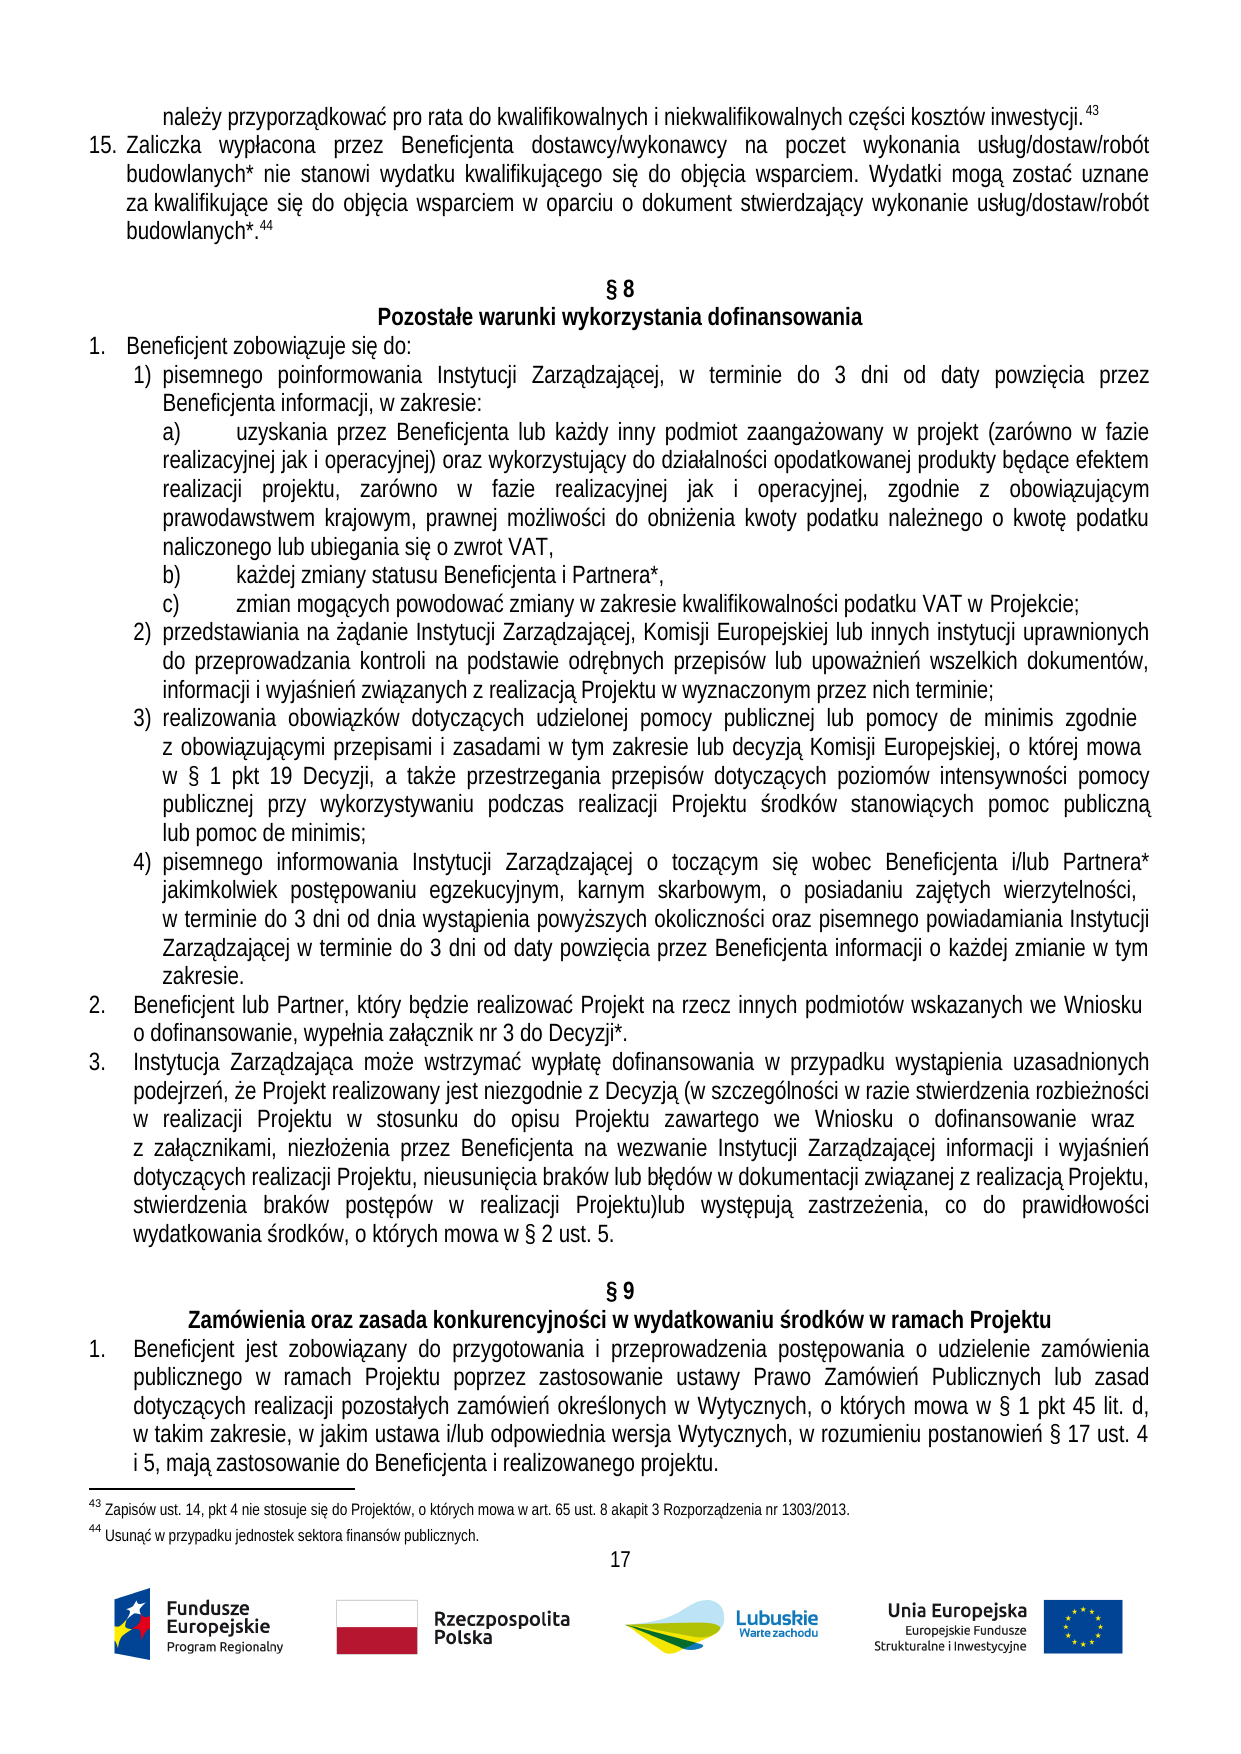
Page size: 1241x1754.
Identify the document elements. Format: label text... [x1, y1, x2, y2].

list Beneficjent zobowiązuje się do: [89, 331, 1152, 359]
list realizowania obowiązków dotyczących udzielonej pomocy publicznej lub pomocy de minimis zgodnie z obowiązującymi przepisami i zasadami w tym zakresie lub decyzją Komisji Europejskiej, o której mowa w § 1 pkt 19 Decyzji, a także przestrzegania przepisów dotyczących poziomów intensywności pomocy publicznej przy wykorzystywaniu podczas realizacji Projektu środków stanowiących pomoc publiczną lub pomoc de minimis; [133, 703, 1152, 847]
picture [88, 1572, 1152, 1681]
list pisemnego informowania Instytucji Zarządzającej o toczącym się wobec Beneficjenta i/lub Partnera* jakimkolwiek postępowaniu egzekucyjnym, karnym skarbowym, o posiadaniu zajętych wierzytelności, w terminie do 3 dni od dnia wystąpienia powyższych okoliczności oraz pisemnego powiadamiania Instytucji Zarządzającej w terminie do 3 dni od daty powzięcia przez Beneficjenta informacji o każdej zmianie w tym zakresie. [133, 847, 1152, 990]
text Pozostałe warunki wykorzystania dofinansowania [89, 302, 1152, 331]
text Zamówienia oraz zasada konkurencyjności w wydatkowaniu środków w ramach Projektu [89, 1305, 1152, 1333]
list Beneficjent jest zobowiązany do przygotowania i przeprowadzenia postępowania o udzielenie zamówienia publicznego w ramach Projektu poprzez zastosowanie ustawy Prawo Zamówień Publicznych lub zasad dotyczących realizacji pozostałych zamówień określonych w Wytycznych, o których mowa w § 1 pkt 45 lit. d, w takim zakresie, w jakim ustawa i/lub odpowiednia wersja Wytycznych, w rozumieniu postanowień § 17 ust. 4 i 5, mają zastosowanie do Beneficjenta i realizowanego projektu. [89, 1333, 1152, 1477]
list przedstawiania na żądanie Instytucji Zarządzającej, Komisji Europejskiej lub innych instytucji uprawnionych do przeprowadzania kontroli na podstawie odrębnych przepisów lub upoważnień wszelkich dokumentów, informacji i wyjaśnień związanych z realizacją Projektu w wyznaczonym przez nich terminie; [133, 617, 1152, 703]
list każdej zmiany statusu Beneficjenta i Partnera*, [162, 560, 1152, 589]
list pisemnego poinformowania Instytucji Zarządzającej, w terminie do 3 dni od daty powzięcia przez Beneficjenta informacji, w zakresie: [133, 359, 1152, 417]
list Instytucja Zarządzająca może wstrzymać wypłatę dofinansowania w przypadku wystąpienia uzasadnionych podejrzeń, że Projekt realizowany jest niezgodnie z Decyzją (w szczególności w razie stwierdzenia rozbieżności w realizacji Projektu w stosunku do opisu Projektu zawartego we Wniosku o dofinansowanie wraz z załącznikami, niezłożenia przez Beneficjenta na wezwanie Instytucji Zarządzającej informacji i wyjaśnień dotyczących realizacji Projektu, nieusunięcia braków lub błędów w dokumentacji związanej z realizacją Projektu, stwierdzenia braków postępów w realizacji Projektu)lub występują zastrzeżenia, co do prawidłowości wydatkowania środków, o których mowa w § 2 ust. 5. [89, 1047, 1152, 1248]
list Zaliczka wypłacona przez Beneficjenta dostawcy/wykonawcy na poczet wykonania usług/dostaw/robót budowlanych* nie stanowi wydatku kwalifikującego się do objęcia wsparciem. Wydatki mogą zostać uznane za kwalifikujące się do objęcia wsparciem w oparciu o dokument stwierdzający wykonanie usług/dostaw/robót budowlanych*. [89, 130, 1152, 245]
list Beneficjent lub Partner, który będzie realizować Projekt na rzecz innych podmiotów wskazanych we Wniosku o dofinansowanie, wypełnia załącznik nr 3 do Decyzji*. [89, 990, 1152, 1047]
list uzyskania przez Beneficjenta lub każdy inny podmiot zaangażowany w projekt (zarówno w fazie realizacyjnej jak i operacyjnej) oraz wykorzystujący do działalności opodatkowanej produkty będące efektem realizacji projektu, zarówno w fazie realizacyjnej jak i operacyjnej, zgodnie z obowiązującym prawodawstwem krajowym, prawnej możliwości do obniżenia kwoty podatku należnego o kwotę podatku naliczonego lub ubiegania się o zwrot VAT, [162, 417, 1152, 560]
text § 8 [89, 274, 1152, 302]
list zmian mogących powodować zmiany w zakresie kwalifikowalności podatku VAT w Projekcie; [162, 589, 1152, 617]
text § 9 [89, 1276, 1152, 1305]
